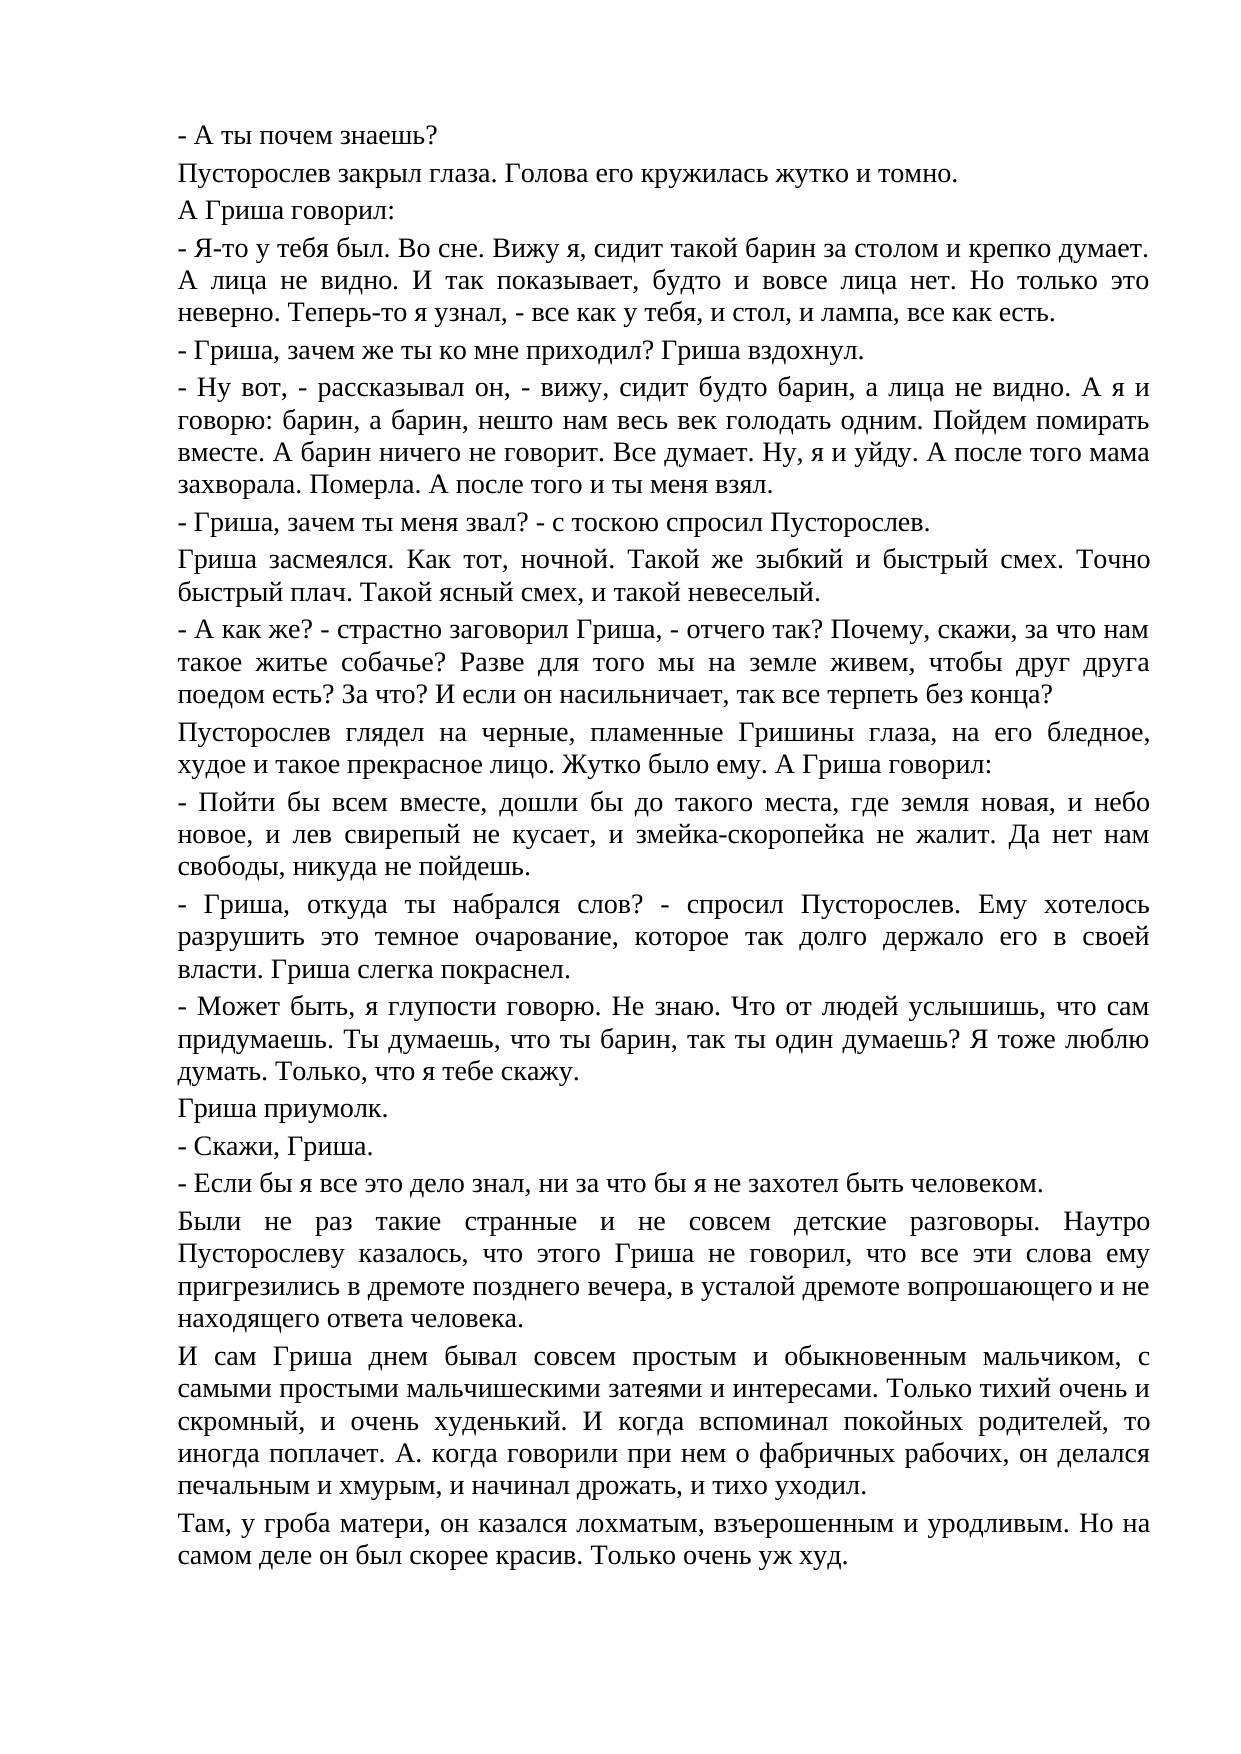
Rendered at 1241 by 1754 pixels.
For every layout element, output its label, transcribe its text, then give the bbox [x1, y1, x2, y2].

text Там, у гроба матери, он казался лохматым, взъерошенным и уродливым. Но на самом деле он был скорее красив. Только очень уж худ. [177, 1506, 1152, 1571]
text - А ты почем знаешь? [177, 118, 1152, 151]
text - Может быть, я глупости говорю. Не знаю. Что от людей услышишь, что сам придумаешь. Ты думаешь, что ты барин, так ты один думаешь? Я тоже люблю думать. Только, что я тебе скажу. [177, 989, 1152, 1086]
text А Гриша говорил: [177, 193, 1152, 226]
text - Если бы я все это дело знал, ни за что бы я не захотел быть человеком. [177, 1167, 1152, 1199]
text - Скажи, Гриша. [177, 1129, 1152, 1161]
text Гриша приумолк. [177, 1092, 1152, 1124]
text - Гриша, зачем ты меня звал? - с тоскою спросил Пусторослев. [177, 505, 1152, 537]
text Пусторослев глядел на черные, пламенные Гришины глаза, на его бледное, худое и такое прекрасное лицо. Жутко было ему. А Гриша говорил: [177, 715, 1152, 779]
text И сам Гриша днем бывал совсем простым и обыкновенным мальчиком, с самыми простыми мальчишескими затеями и интересами. Только тихий очень и скромный, и очень худенький. И когда вспоминал покойных родителей, то иногда поплачет. А. когда говорили при нем о фабричных рабочих, он делался печальным и хмурым, и начинал дрожать, и тихо уходил. [177, 1339, 1152, 1501]
text - Ну вот, - рассказывал он, - вижу, сидит будто барин, а лица не видно. А я и говорю: барин, а барин, нешто нам весь век голодать одним. Пойдем помирать вместе. А барин ничего не говорит. Все думает. Ну, я и уйду. А после того мама захворала. Померла. А после того и ты меня взял. [177, 370, 1152, 500]
text Были не раз такие странные и не совсем детские разговоры. Наутро Пусторослеву казалось, что этого Гриша не говорил, что все эти слова ему пригрезились в дремоте позднего вечера, в усталой дремоте вопрошающего и не находящего ответа человека. [177, 1204, 1152, 1334]
text Гриша засмеялся. Как тот, ночной. Такой же зыбкий и быстрый смех. Точно быстрый плач. Такой ясный смех, и такой невеселый. [177, 543, 1152, 607]
text - Гриша, зачем же ты ко мне приходил? Гриша вздохнул. [177, 333, 1152, 365]
text - А как же? - страстно заговорил Гриша, - отчего так? Почему, скажи, за что нам такое житье собачье? Разве для того мы на земле живем, чтобы друг друга поедом есть? За что? И если он насильничает, так все терпеть без конца? [177, 612, 1152, 710]
text - Я-то у тебя был. Во сне. Вижу я, сидит такой барин за столом и крепко думает. А лица не видно. И так показывает, будто и вовсе лица нет. Но только это неверно. Теперь-то я узнал, - все как у тебя, и стол, и лампа, все как есть. [177, 231, 1152, 328]
text - Пойти бы всем вместе, дошли бы до такого места, где земля новая, и небо новое, и лев свирепый не кусает, и змейка-скоропейка не жалит. Да нет нам свободы, никуда не пойдешь. [177, 785, 1152, 882]
text Пусторослев закрыл глаза. Голова его кружилась жутко и томно. [177, 156, 1152, 188]
text - Гриша, откуда ты набрался слов? - спросил Пусторослев. Ему хотелось разрушить это темное очарование, которое так долго держало его в своей власти. Гриша слегка покраснел. [177, 887, 1152, 984]
